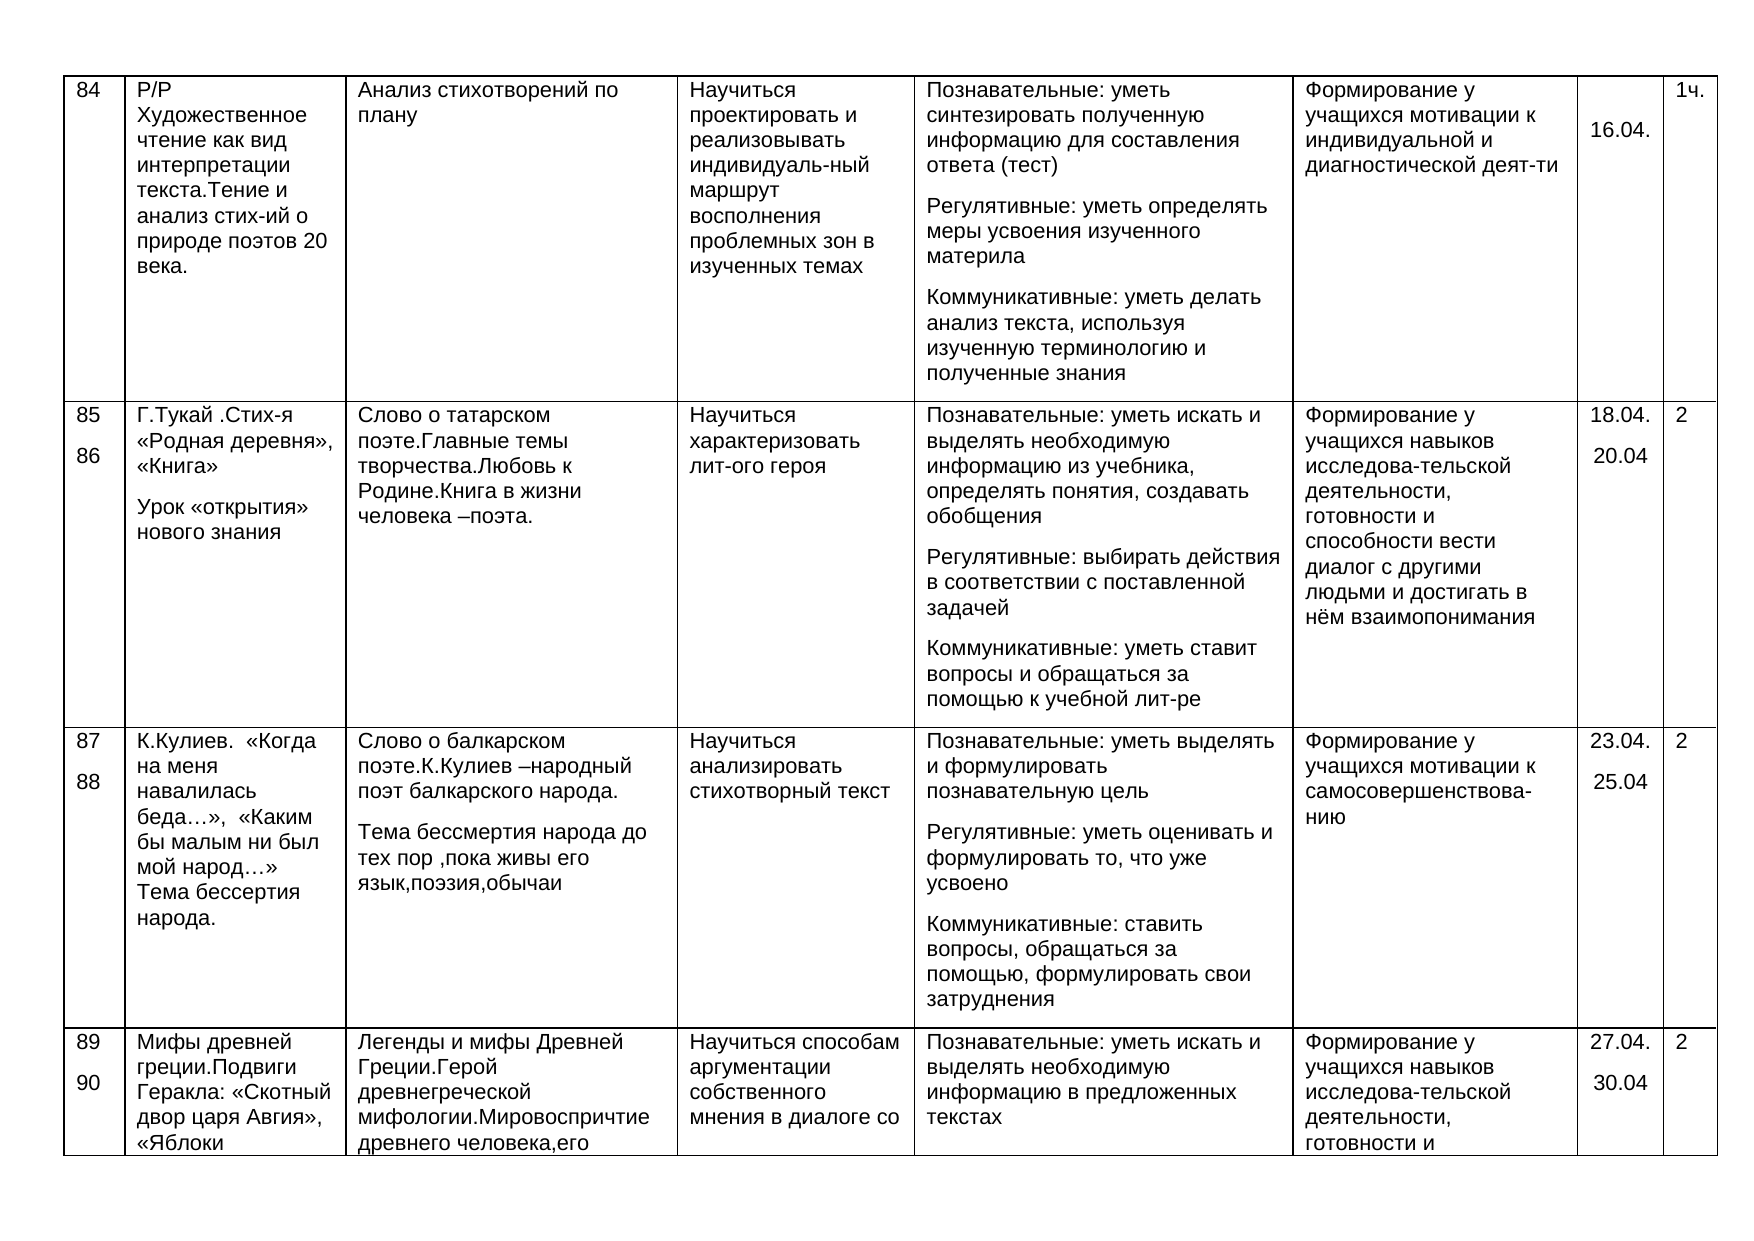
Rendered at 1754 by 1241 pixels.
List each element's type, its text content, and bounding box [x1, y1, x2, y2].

table_cell 2 [1664, 1027, 1717, 1154]
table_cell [678, 1029, 914, 1154]
table_cell Познавательные: уметь выделять и формулировать познавательную цель Регулятивные: уметь оценивать и формулировать то, что уже усвоено Коммуникативные: ставить вопросы, обращаться за помощью, формулировать свои затруднения [915, 728, 1292, 1027]
table_cell 85 86 [65, 402, 124, 726]
table_cell Научиться анализировать стихотворный текст [678, 728, 914, 1027]
table_cell Научиться проектировать и реализовывать индивидуаль-ный маршрут восполнения проблемных зон в изученных темах [678, 77, 914, 401]
table_cell 1ч. [1664, 77, 1717, 401]
table_cell Формирование у учащихся мотивации к индивидуальной и диагностической деят-ти [1294, 77, 1577, 401]
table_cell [1294, 1029, 1577, 1154]
table_cell 16.04. [1578, 77, 1663, 401]
table_cell Познавательные: уметь искать и выделять необходимую информацию из учебника, определять понятия, создавать обобщения Регулятивные: выбирать действия в соответствии с поставленной задачей Коммуникативные: уметь ставит вопросы и обращаться за помощью к учебной лит-ре [915, 402, 1292, 726]
table_cell Г.Тукай .Стих-я «Родная деревня», «Книга» Урок «открытия» нового знания [126, 402, 345, 726]
table_cell 87 88 [65, 728, 124, 1027]
table_cell 2 [1664, 401, 1717, 726]
table_cell 89 90 [65, 1029, 124, 1154]
table_cell Научиться характеризовать лит-ого героя [678, 402, 914, 726]
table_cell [126, 1029, 345, 1154]
table_cell Познавательные: уметь синтезировать полученную информацию для составления ответа (тест) Регулятивные: уметь определять меры усвоения изученного материла Коммуникативные: уметь делать анализ текста, используя изученную терминологию и полученные знания [915, 77, 1292, 401]
table_cell Слово о балкарском поэте.К.Кулиев –народный поэт балкарского народа. Тема бессмертия народа до тех пор ,пока живы его язык,поэзия,обычаи [347, 728, 677, 1027]
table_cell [347, 1029, 677, 1154]
table_cell 2 [1664, 726, 1717, 1027]
table_cell К.Кулиев. «Когда на меня навалилась беда…», «Каким бы малым ни был мой народ…» Тема бессертия народа. [126, 728, 345, 1027]
table_cell 84 [65, 77, 124, 401]
table_cell Формирование у учащихся мотивации к самосовершенствова-нию [1294, 728, 1577, 1027]
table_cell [915, 1029, 1292, 1154]
table_cell Слово о татарском поэте.Главные темы творчества.Любовь к Родине.Книга в жизни человека –поэта. [347, 402, 677, 726]
table_cell Анализ стихотворений по плану [347, 77, 677, 401]
table_cell Р/Р Художественное чтение как вид интерпретации текста.Тение и анализ стих-ий о природе поэтов 20 века. [126, 77, 345, 401]
table_cell 18.04. 20.04 [1578, 402, 1663, 726]
table_cell 27.04. 30.04 [1578, 1029, 1663, 1154]
table_cell 23.04. 25.04 [1578, 728, 1663, 1027]
